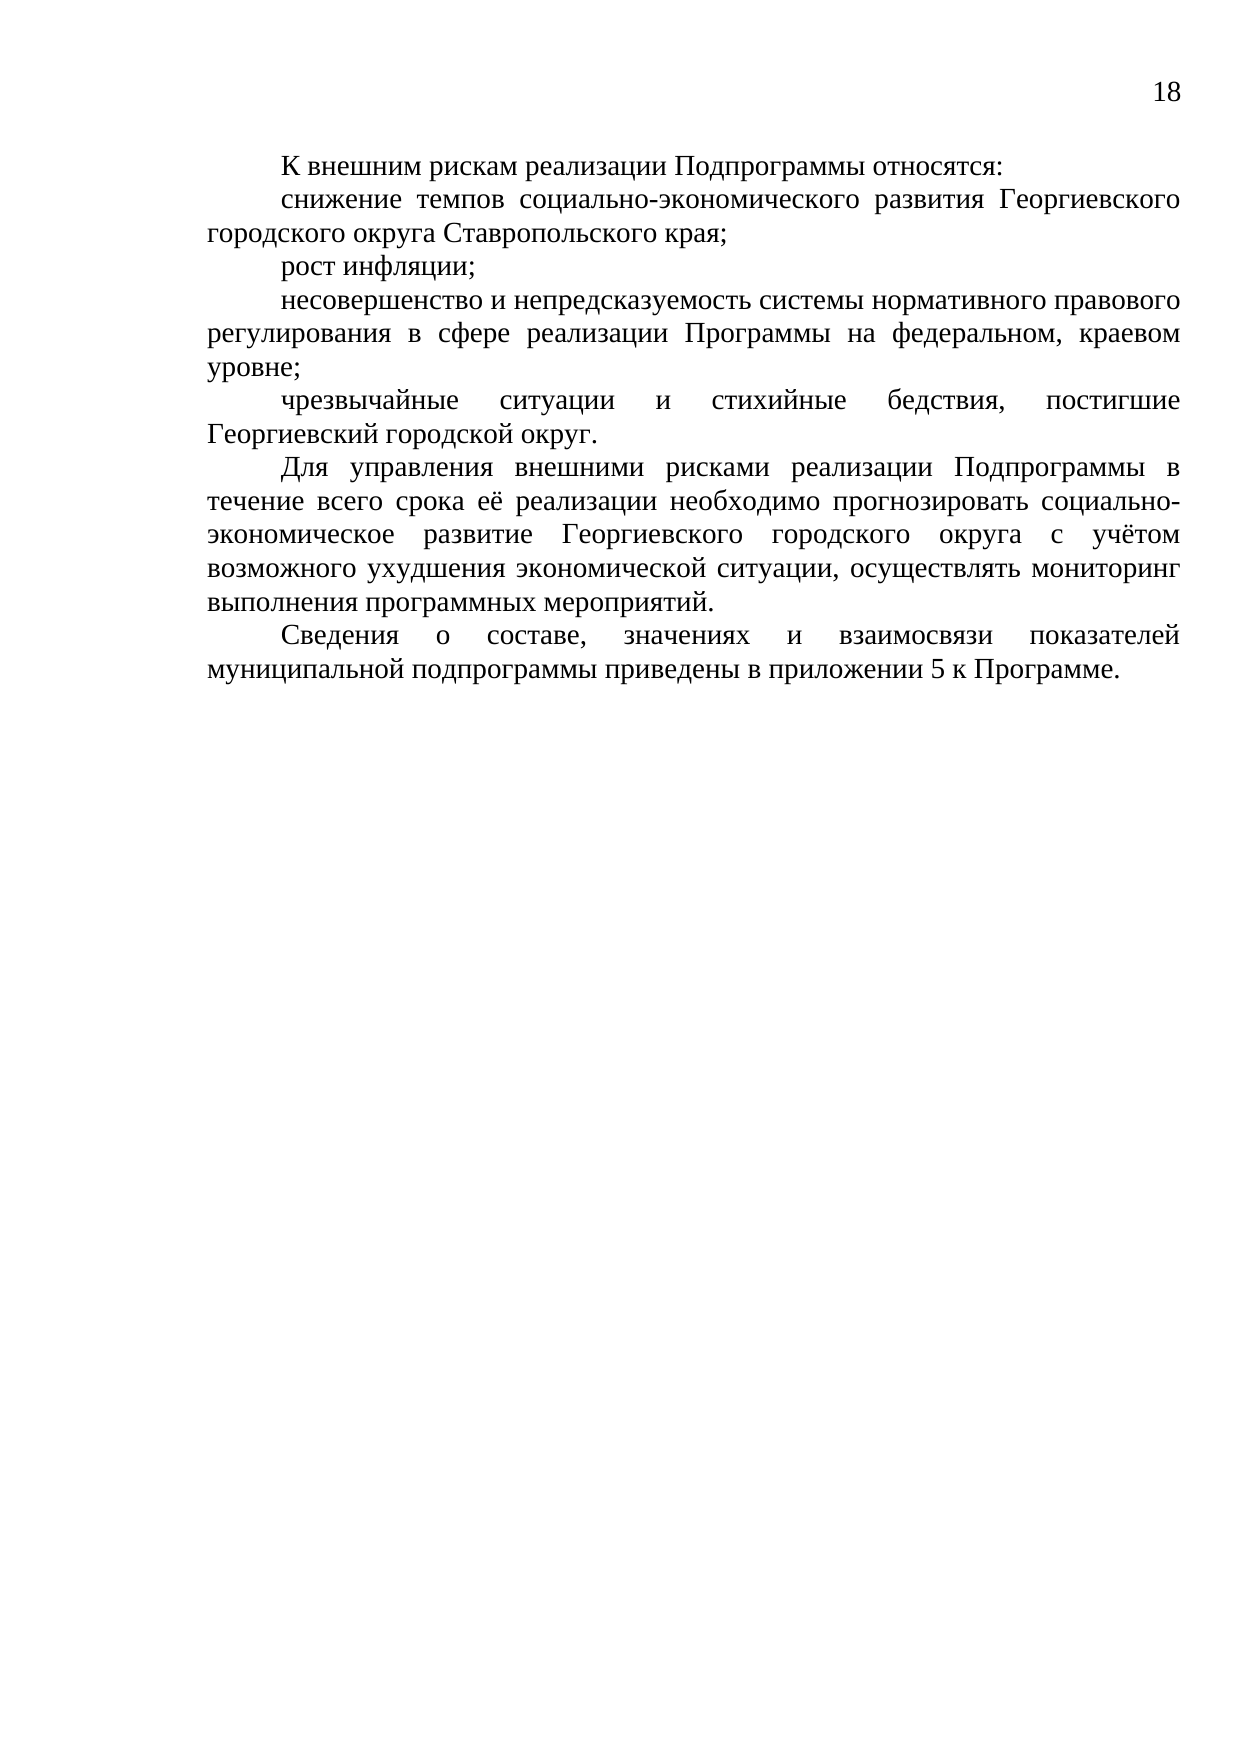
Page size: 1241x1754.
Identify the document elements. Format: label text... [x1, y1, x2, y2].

text снижение темпов социально-экономического развития Георгиевского городского округа Ставропольского края; [207, 181, 1181, 248]
text Сведения о составе, значениях и взаимосвязи показателей муниципальной подпрограммы приведены в приложении 5 к Программе. [207, 617, 1181, 684]
text К внешним рискам реализации Подпрограммы относятся: [207, 148, 1181, 181]
text Для управления внешними рисками реализации Подпрограммы в течение всего срока её реализации необходимо прогнозировать социально-экономическое развитие Георгиевского городского округа с учётом возможного ухудшения экономической ситуации, осуществлять мониторинг выполнения программных мероприятий. [207, 449, 1181, 617]
text несовершенство и непредсказуемость системы нормативного правового регулирования в сфере реализации Программы на федеральном, краевом уровне; [207, 282, 1181, 382]
text рост инфляции; [207, 248, 1181, 282]
text чрезвычайные ситуации и стихийные бедствия, постигшие Георгиевский городской округ. [207, 382, 1181, 449]
